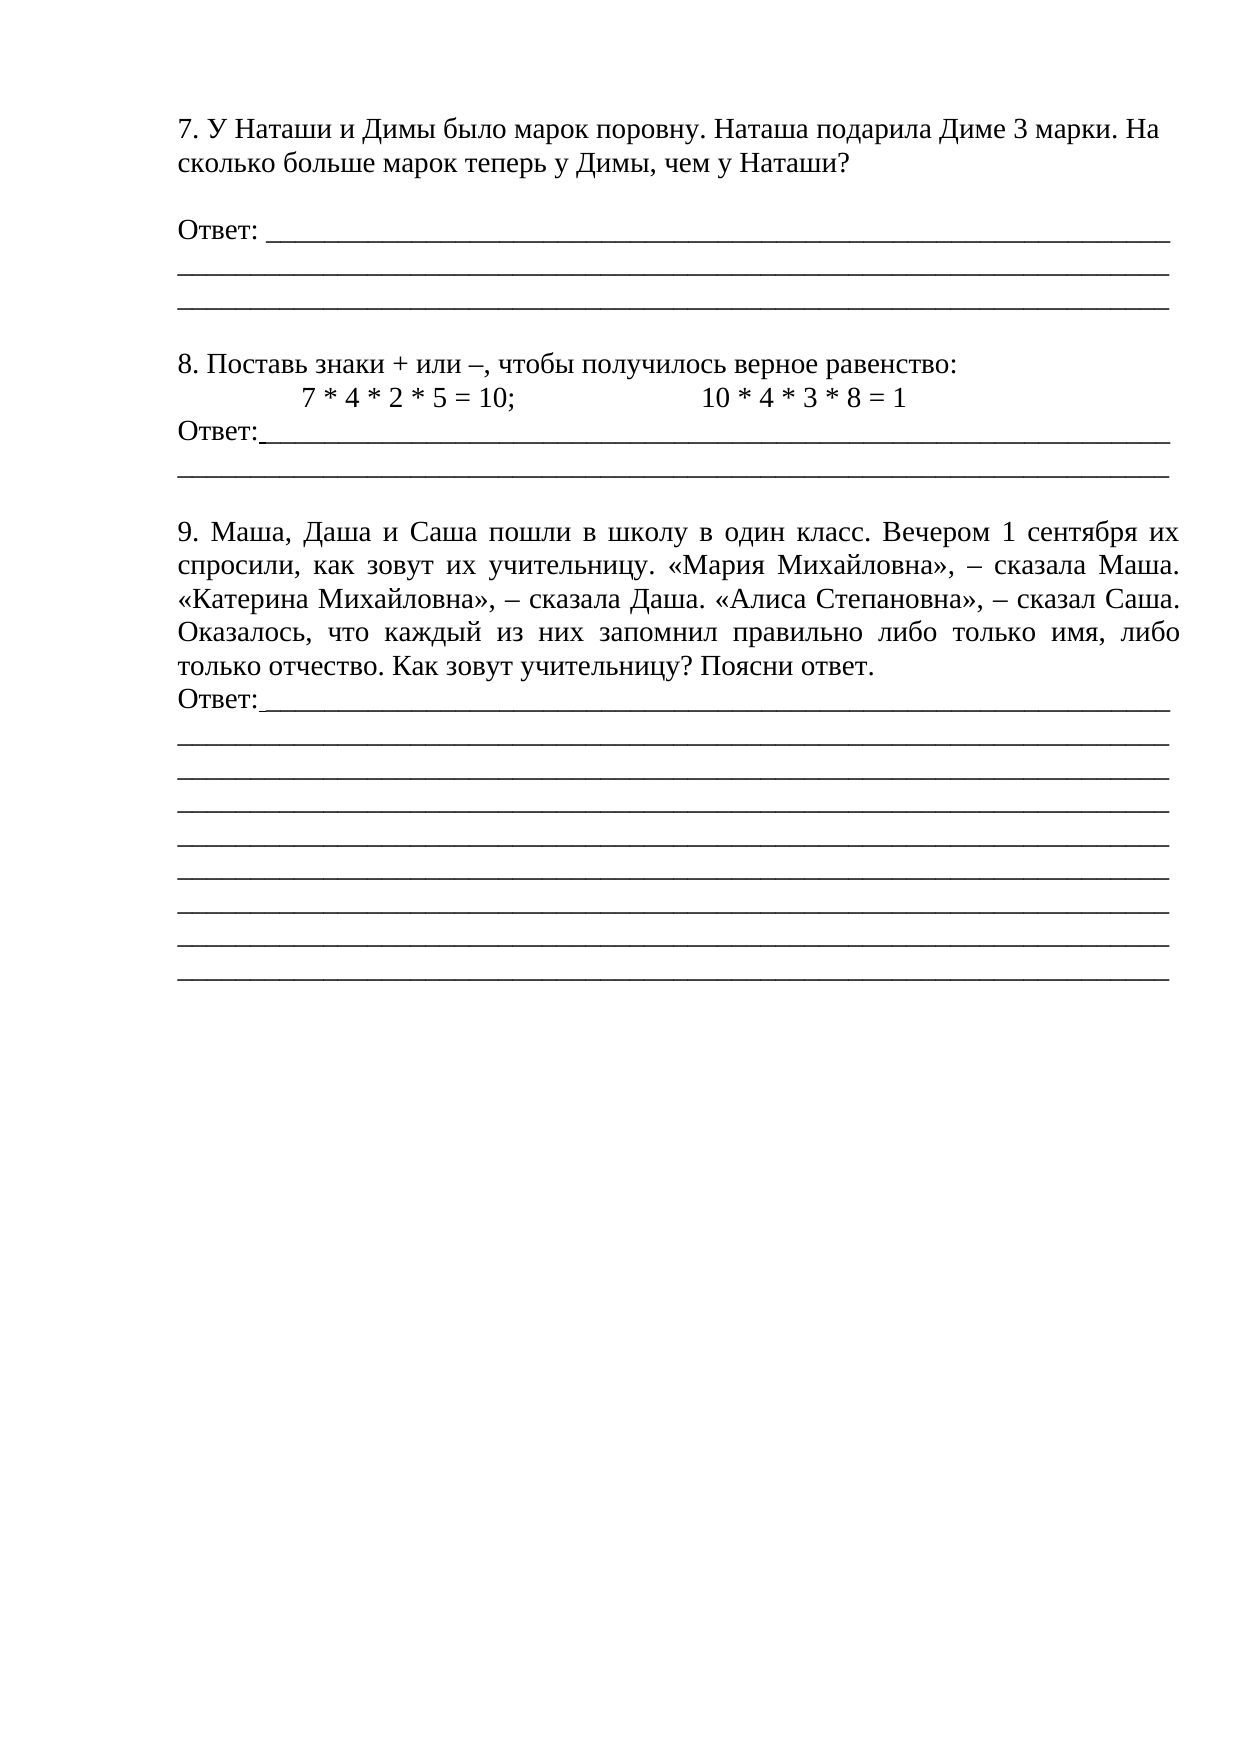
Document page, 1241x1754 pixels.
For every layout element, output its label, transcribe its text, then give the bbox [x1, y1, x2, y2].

text 8. Поставь знаки + или –, чтобы получилось верное равенство: [177, 346, 1181, 380]
text 7 * 4 * 2 * 5 = 10; 10 * 4 * 3 * 8 = 1 [177, 380, 1181, 413]
text ____________________________________________________________________ [177, 749, 1181, 782]
text Ответ: ______________________________________________________________ [177, 413, 1181, 447]
text 9. Маша, Даша и Саша пошли в школу в один класс. Вечером 1 сентября их спросили, как зовут их учительницу. «Мария Михайловна», – сказала Маша. «Катерина Михайловна», – сказала Даша. «Алиса Степановна», – сказал Саша. Оказалось, что каждый из них запомнил правильно либо только имя, либо только отчество. Как зовут учительницу? Поясни ответ. [177, 514, 1181, 682]
text Ответ: ______________________________________________________________ [177, 212, 1181, 246]
text Ответ: ______________________________________________________________ [177, 682, 1181, 715]
text ____________________________________________________________________ [177, 246, 1181, 279]
text ____________________________________________________________________ [177, 447, 1181, 480]
text 7. У Наташи и Димы было марок поровну. Наташа подарила Диме 3 марки. На сколько больше марок теперь у Димы, чем у Наташи? [177, 111, 1181, 178]
text ____________________________________________________________________ [177, 950, 1181, 983]
text ____________________________________________________________________ [177, 916, 1181, 950]
text ____________________________________________________________________ [177, 279, 1181, 313]
text ____________________________________________________________________ [177, 849, 1181, 883]
text ____________________________________________________________________ [177, 816, 1181, 849]
text ____________________________________________________________________ [177, 715, 1181, 749]
text ____________________________________________________________________ [177, 782, 1181, 816]
text ____________________________________________________________________ [177, 883, 1181, 916]
